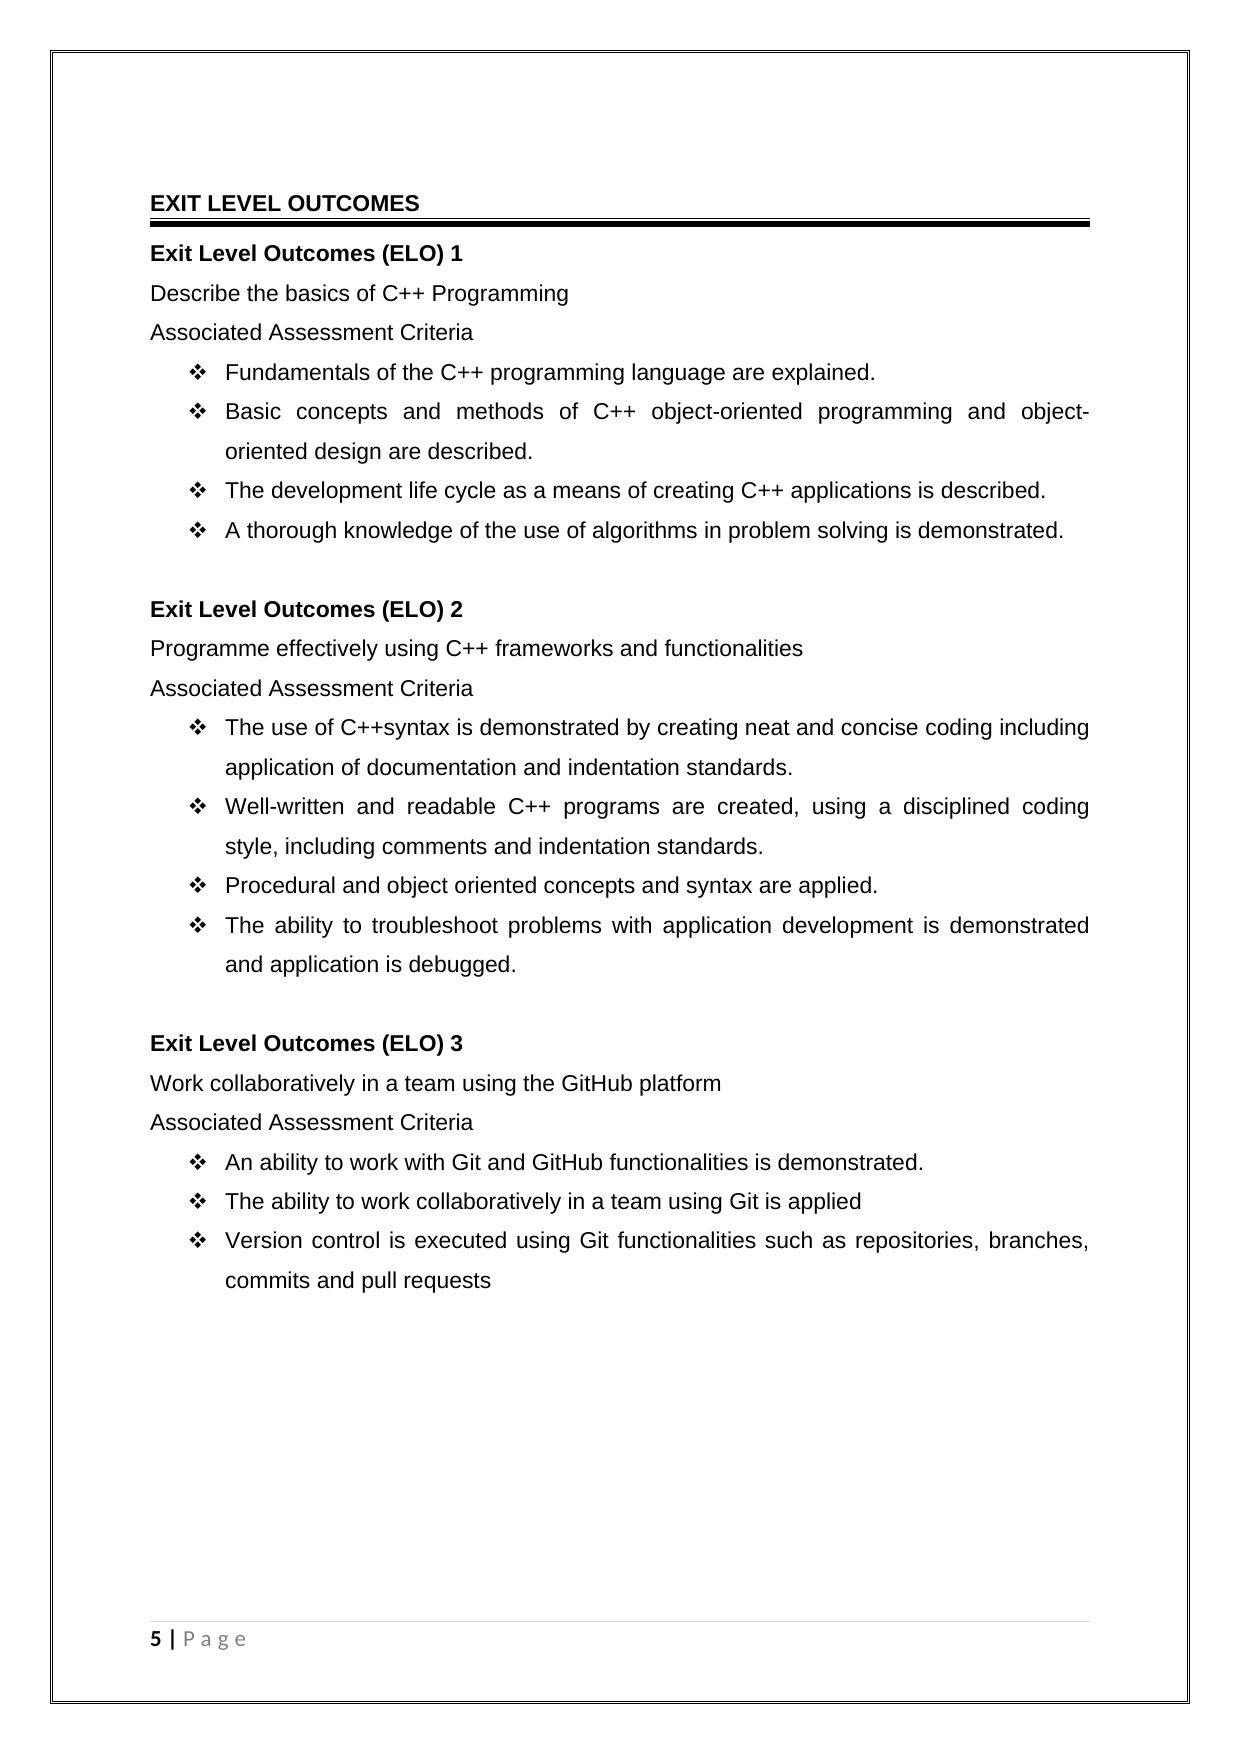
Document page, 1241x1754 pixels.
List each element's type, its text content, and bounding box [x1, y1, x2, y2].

list Basic concepts and methods of C++ object-oriented programming and object-oriented design are described. [187, 398, 1090, 464]
text EXIT LEVEL OUTCOMES [150, 189, 1090, 218]
list The development life cycle as a means of creating C++ applications is described. [187, 477, 1090, 504]
list Version control is executed using Git functionalities such as repositories, branches, commits and pull requests [187, 1227, 1090, 1293]
text Exit Level Outcomes (ELO) 1 [150, 240, 1090, 267]
text Associated Assessment Criteria [150, 1109, 1090, 1135]
list The ability to work collaboratively in a team using Git is applied [187, 1188, 1090, 1214]
text Work collaboratively in a team using the GitHub platform [150, 1069, 1090, 1096]
list Fundamentals of the C++ programming language are explained. [187, 359, 1090, 385]
text Exit Level Outcomes (ELO) 3 [150, 1030, 1090, 1056]
text Programme effectively using C++ frameworks and functionalities [150, 635, 1090, 662]
text Associated Assessment Criteria [150, 675, 1090, 701]
list Well-written and readable C++ programs are created, using a disciplined coding style, including comments and indentation standards. [187, 793, 1090, 859]
list The ability to troubleshoot problems with application development is demonstrated and application is debugged. [187, 912, 1090, 977]
list A thorough knowledge of the use of algorithms in problem solving is demonstrated. [187, 517, 1090, 543]
text Exit Level Outcomes (ELO) 2 [150, 596, 1090, 622]
list An ability to work with Git and GitHub functionalities is demonstrated. [187, 1148, 1090, 1175]
text Describe the basics of C++ Programming [150, 280, 1090, 306]
text Associated Assessment Criteria [150, 319, 1090, 346]
list Procedural and object oriented concepts and syntax are applied. [187, 872, 1090, 898]
list The use of C++syntax is demonstrated by creating neat and concise coding including application of documentation and indentation standards. [187, 714, 1090, 780]
